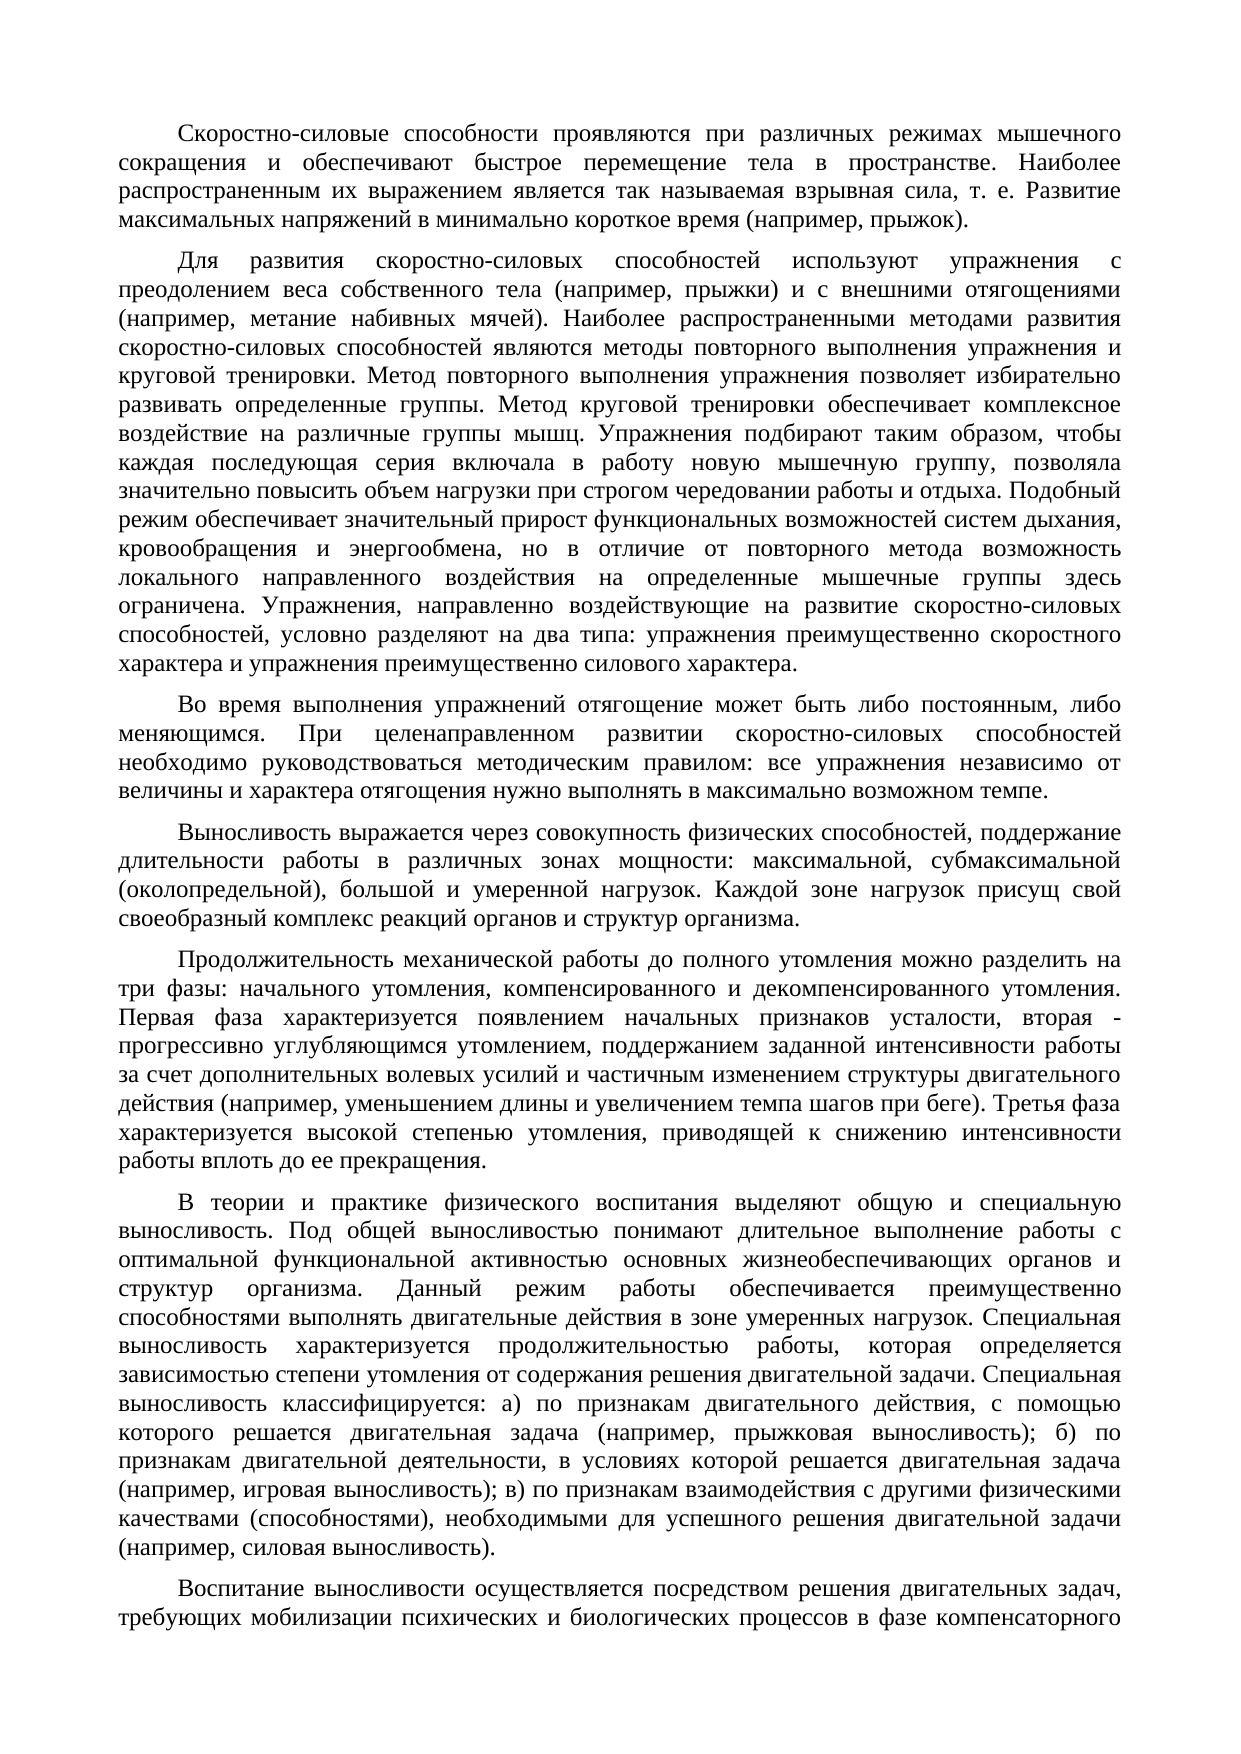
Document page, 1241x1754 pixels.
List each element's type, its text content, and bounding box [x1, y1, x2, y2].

text Во время выполнения упражнений отягощение может быть либо постоянным, либо меняющимся. При целенаправленном развитии скоростно-силовых способностей необходимо руководствоваться методическим правилом: все упражнения независимо от величины и характера отягощения нужно выполнять в максимально возможном темпе. [118, 689, 1122, 804]
text В теории и практике физического воспитания выделяют общую и специальную выносливость. Под общей выносливостью понимают длительное выполнение работы с оптимальной функциональной активностью основных жизнеобеспечивающих органов и структур организма. Данный режим работы обеспечивается преимущественно способностями выполнять двигательные действия в зоне умеренных нагрузок. Специальная выносливость характеризуется продолжительностью работы, которая определяется зависимостью степени утомления от содержания решения двигательной задачи. Специальная выносливость классифицируется: а) по признакам двигательного действия, с помощью которого решается двигательная задача (например, прыжковая выносливость); б) по признакам двигательной деятельности, в условиях которой решается двигательная задача (например, игровая выносливость); в) по признакам взаимодействия с другими физическими качествами (способностями), необходимыми для успешного решения двигательной задачи (например, силовая выносливость). [118, 1187, 1122, 1561]
text Скоростно-силовые способности проявляются при различных режимах мышечного сокращения и обеспечивают быстрое перемещение тела в пространстве. Наиболее распространенным их выражением является так называемая взрывная сила, т. е. Развитие максимальных напряжений в минимально короткое время (например, прыжок). [118, 118, 1122, 233]
text Выносливость выражается через совокупность физических способностей, поддержание длительности работы в различных зонах мощности: максимальной, субмаксимальной (околопредельной), большой и умеренной нагрузок. Каждой зоне нагрузок присущ свой своеобразный комплекс реакций органов и структур организма. [118, 817, 1122, 932]
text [118, 1573, 1122, 1631]
text Продолжительность механической работы до полного утомления можно разделить на три фазы: начального утомления, компенсированного и декомпенсированного утомления. Первая фаза характеризуется появлением начальных признаков усталости, вторая - прогрессивно углубляющимся утомлением, поддержанием заданной интенсивности работы за счет дополнительных волевых усилий и частичным изменением структуры двигательного действия (например, уменьшением длины и увеличением темпа шагов при беге). Третья фаза характеризуется высокой степенью утомления, приводящей к снижению интенсивности работы вплоть до ее прекращения. [118, 944, 1122, 1174]
text Для развития скоростно-силовых способностей используют упражнения с преодолением веса собственного тела (например, прыжки) и с внешними отягощениями (например, метание набивных мячей). Наиболее распространенными методами развития скоростно-силовых способностей являются методы повторного выполнения упражнения и круговой тренировки. Метод повторного выполнения упражнения позволяет избирательно развивать определенные группы. Метод круговой тренировки обеспечивает комплексное воздействие на различные группы мышц. Упражнения подбирают таким образом, чтобы каждая последующая серия включала в работу новую мышечную группу, позволяла значительно повысить объем нагрузки при строгом чередовании работы и отдыха. Подобный режим обеспечивает значительный прирост функциональных возможностей систем дыхания, кровообращения и энергообмена, но в отличие от повторного метода возможность локального направленного воздействия на определенные мышечные группы здесь ограничена. Упражнения, направленно воздействующие на развитие скоростно-силовых способностей, условно разделяют на два типа: упражнения преимущественно скоростного характера и упражнения преимущественно силового характера. [118, 246, 1122, 677]
